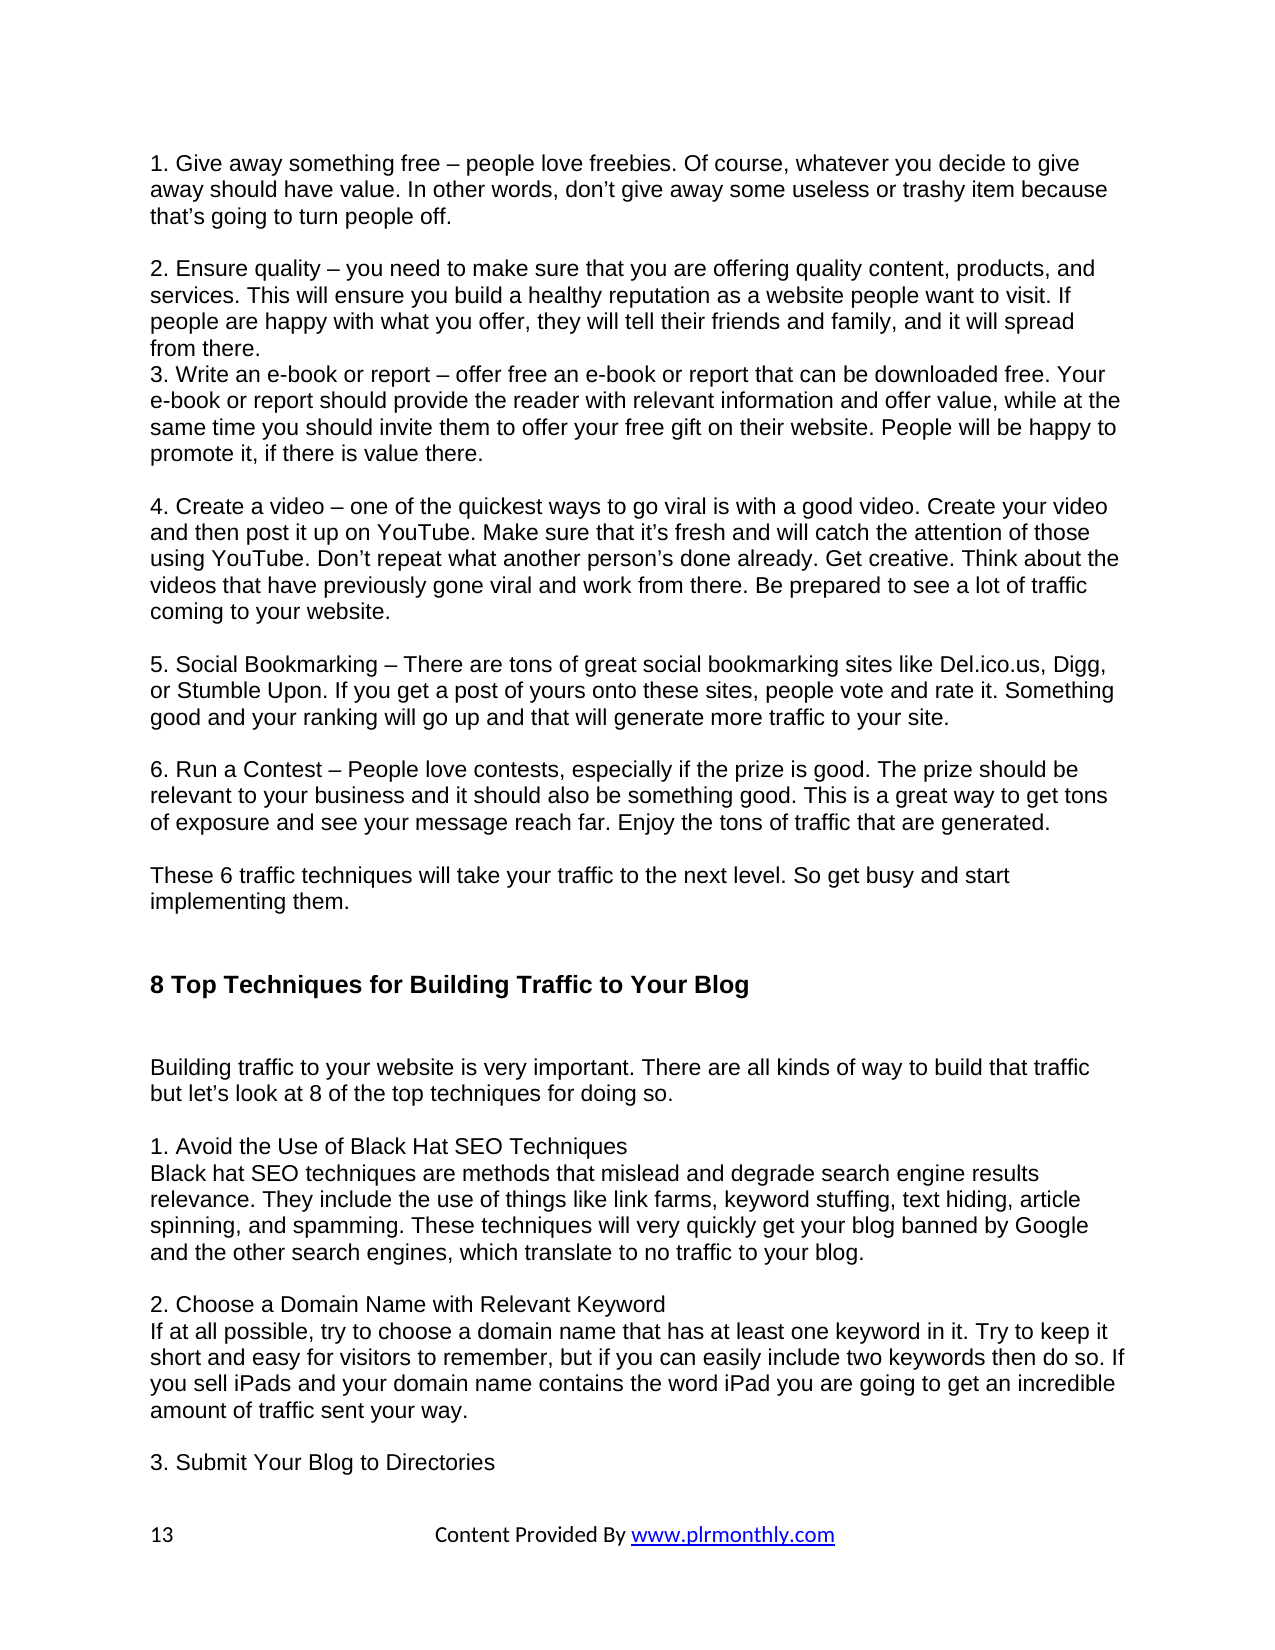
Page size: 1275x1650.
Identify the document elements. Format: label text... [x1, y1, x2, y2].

text If at all possible, try to choose a domain name that has at least one keyword in it. Try to keep it short and easy for visitors to remember, but if you can easily include two keywords then do so. If you sell iPads and your domain name contains the word iPad you are going to get an incredible amount of traffic sent your way. [150, 1318, 1125, 1423]
text These 6 traffic techniques will take your traffic to the next level. So get busy and start implementing them. [150, 862, 1125, 914]
text 1. Avoid the Use of Black Hat SEO Techniques [150, 1133, 1125, 1159]
text 1. Give away something free – people love freebies. Of course, whatever you decide to give away should have value. In other words, don’t give away some useless or trashy item because that’s going to turn people off. [150, 150, 1125, 229]
text 3. Write an e-book or report – offer free an e-book or report that can be downloaded free. Your e-book or report should provide the reader with relevant information and offer value, while at the same time you should invite them to offer your free gift on their website. People will be happy to promote it, if there is value there. [150, 361, 1125, 466]
text 2. Choose a Domain Name with Relevant Keyword [150, 1291, 1125, 1318]
subtitle 8 Top Techniques for Building Traffic to Your Blog [150, 970, 1125, 998]
text Building traffic to your website is very important. There are all kinds of way to build that traffic but let’s look at 8 of the top techniques for doing so. [150, 1054, 1125, 1107]
text Black hat SEO techniques are methods that mislead and degrade search engine results relevance. They include the use of things like link farms, keyword stuffing, text hiding, article spinning, and spamming. These techniques will very quickly get your blog banned by Google and the other search engines, which translate to no traffic to your blog. [150, 1159, 1125, 1265]
text 4. Create a video – one of the quickest ways to go viral is with a good video. Create your video and then post it up on YouTube. Make sure that it’s fresh and will catch the attention of those using YouTube. Don’t repeat what another person’s done already. Get creative. Think about the videos that have previously gone viral and work from there. Be prepared to see a lot of traffic coming to your website. [150, 493, 1125, 624]
text 5. Social Bookmarking – There are tons of great social bookmarking sites like Del.ico.us, Digg, or Stumble Upon. If you get a post of yours onto these sites, people vote and rate it. Something good and your ranking will go up and that will generate more traffic to your site. [150, 651, 1125, 730]
text 6. Run a Contest – People love contests, especially if the prize is good. The prize should be relevant to your business and it should also be something good. This is a great way to get tons of exposure and see your message reach far. Enjoy the tons of traffic that are generated. [150, 756, 1125, 835]
text 2. Ensure quality – you need to make sure that you are offering quality content, products, and services. This will ensure you build a healthy reputation as a website people want to visit. If people are happy with what you offer, they will tell their friends and family, and it will spread from there. [150, 255, 1125, 361]
text 3. Submit Your Blog to Directories [150, 1449, 1125, 1476]
